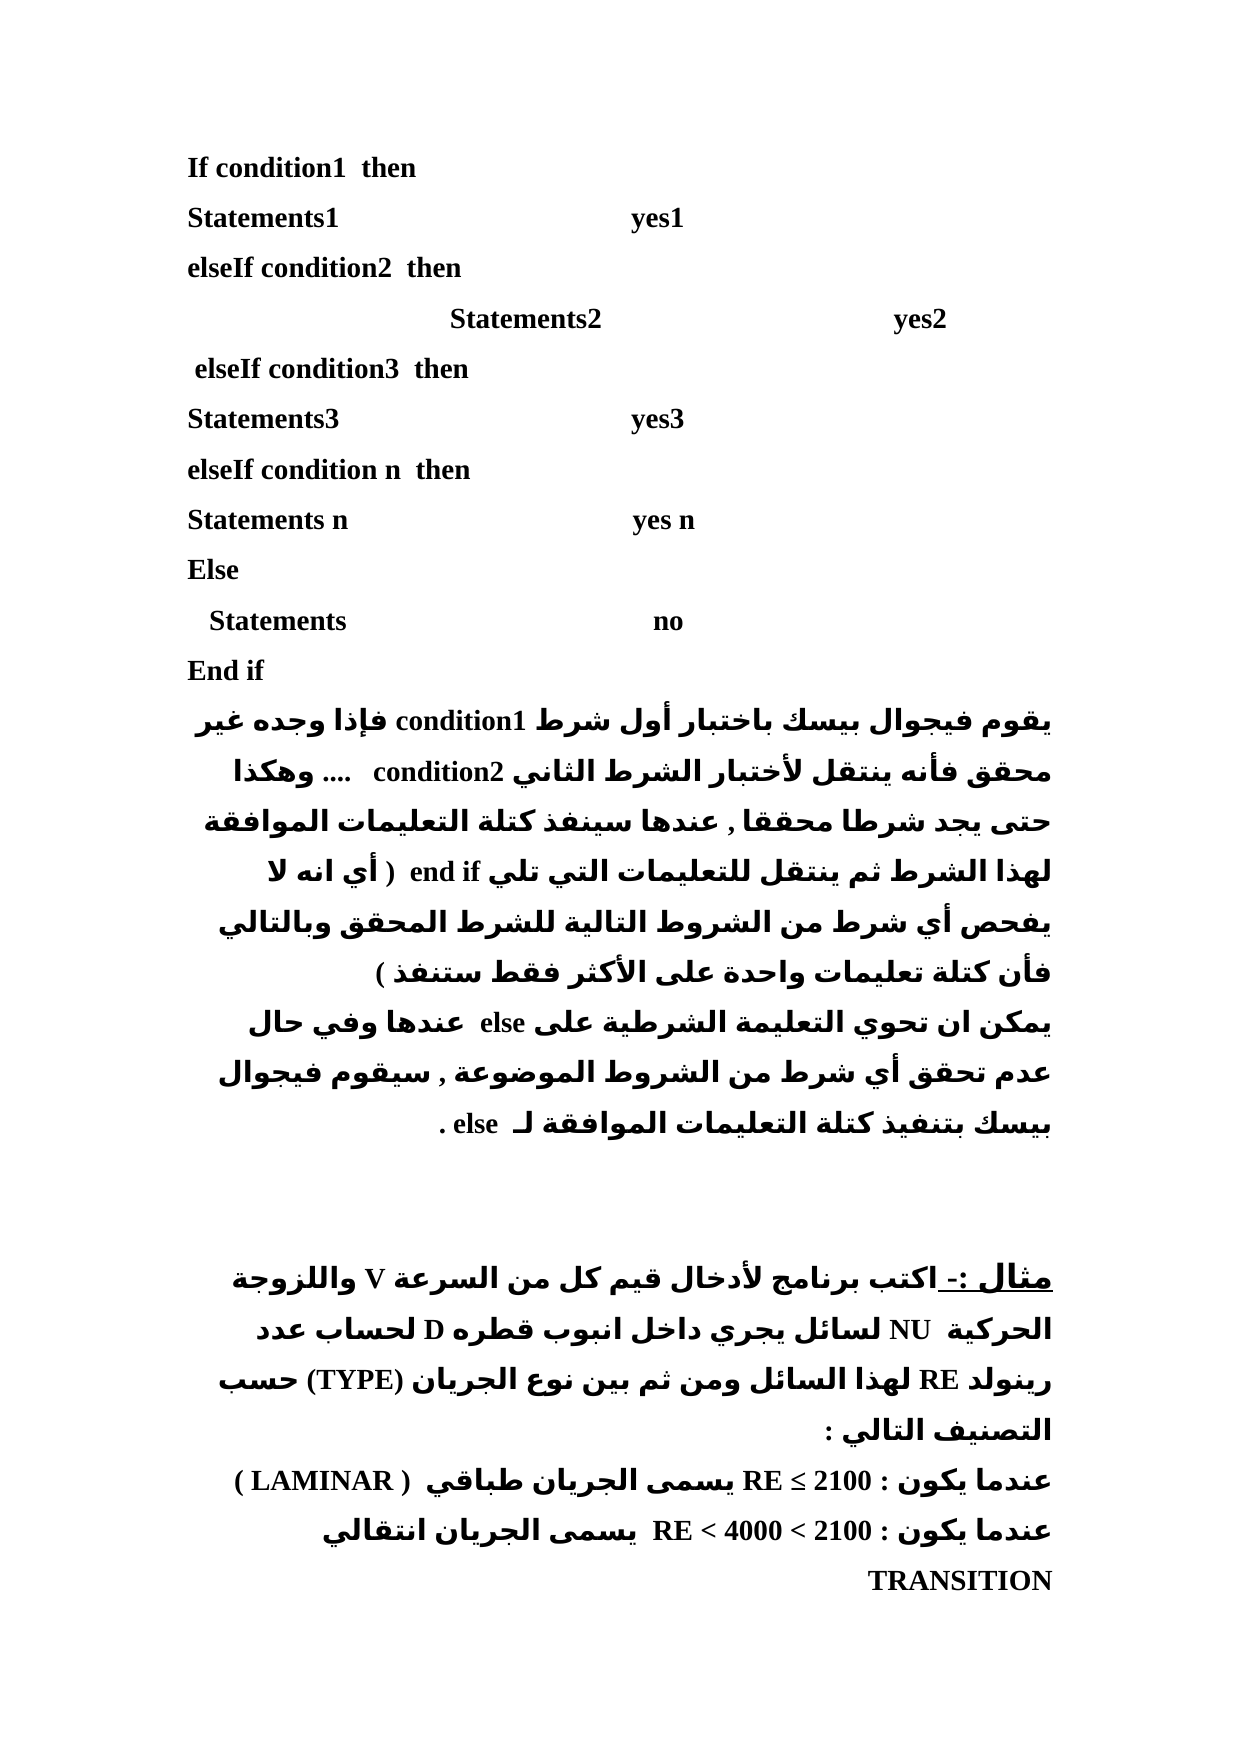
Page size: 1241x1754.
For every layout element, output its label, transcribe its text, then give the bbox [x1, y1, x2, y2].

text يمكن ان تحوي التعليمة الشرطية على else عندها وفي حال عدم تحقق أي شرط من الشروط الموضوعة , سيقوم فيجوال بيسك بتنفيذ كتلة التعليمات الموافقة لـ else . [187, 1005, 1053, 1139]
text Statements no [187, 603, 1053, 636]
text Statements n yes n [187, 502, 1053, 536]
text Statements1 yes1 [187, 200, 1053, 234]
text End if [187, 653, 1053, 687]
text If condition1 then [187, 150, 1053, 183]
text elseIf condition n then [187, 452, 1053, 485]
text يقوم فيجوال بيسك باختبار أول شرط condition1 فإذا وجده غير محقق فأنه ينتقل لأختبار الشرط الثاني condition2 .... وهكذا حتى يجد شرطا محققا , عندها سينفذ كتلة التعليمات الموافقة لهذا الشرط ثم ينتقل للتعليمات التي تلي end if ( أي انه لا يفحص أي شرط من الشروط التالية للشرط المحقق وبالتالي فأن كتلة تعليمات واحدة على الأكثر فقط ستنفذ ) [187, 703, 1053, 988]
text Statements3 yes3 [187, 402, 1053, 435]
text Statements2 yes2 [187, 301, 1053, 334]
text عندما يكون : RE ≤ 2100 يسمى الجريان طباقي ( LAMINAR ) [187, 1463, 1053, 1496]
text مثال :- اكتب برنامج لأدخال قيم كل من السرعة V واللزوجة الحركية NU لسائل يجري داخل انبوب قطره D لحساب عدد رينولد RE لهذا السائل ومن ثم بين نوع الجريان (TYPE) حسب التصنيف التالي : [187, 1257, 1053, 1446]
text Else [187, 552, 1053, 586]
text عندما يكون : RE < 4000 < 2100 يسمى الجريان انتقالي TRANSITION [187, 1513, 1053, 1597]
text elseIf condition3 then [187, 351, 1053, 385]
text elseIf condition2 then [187, 251, 1053, 284]
